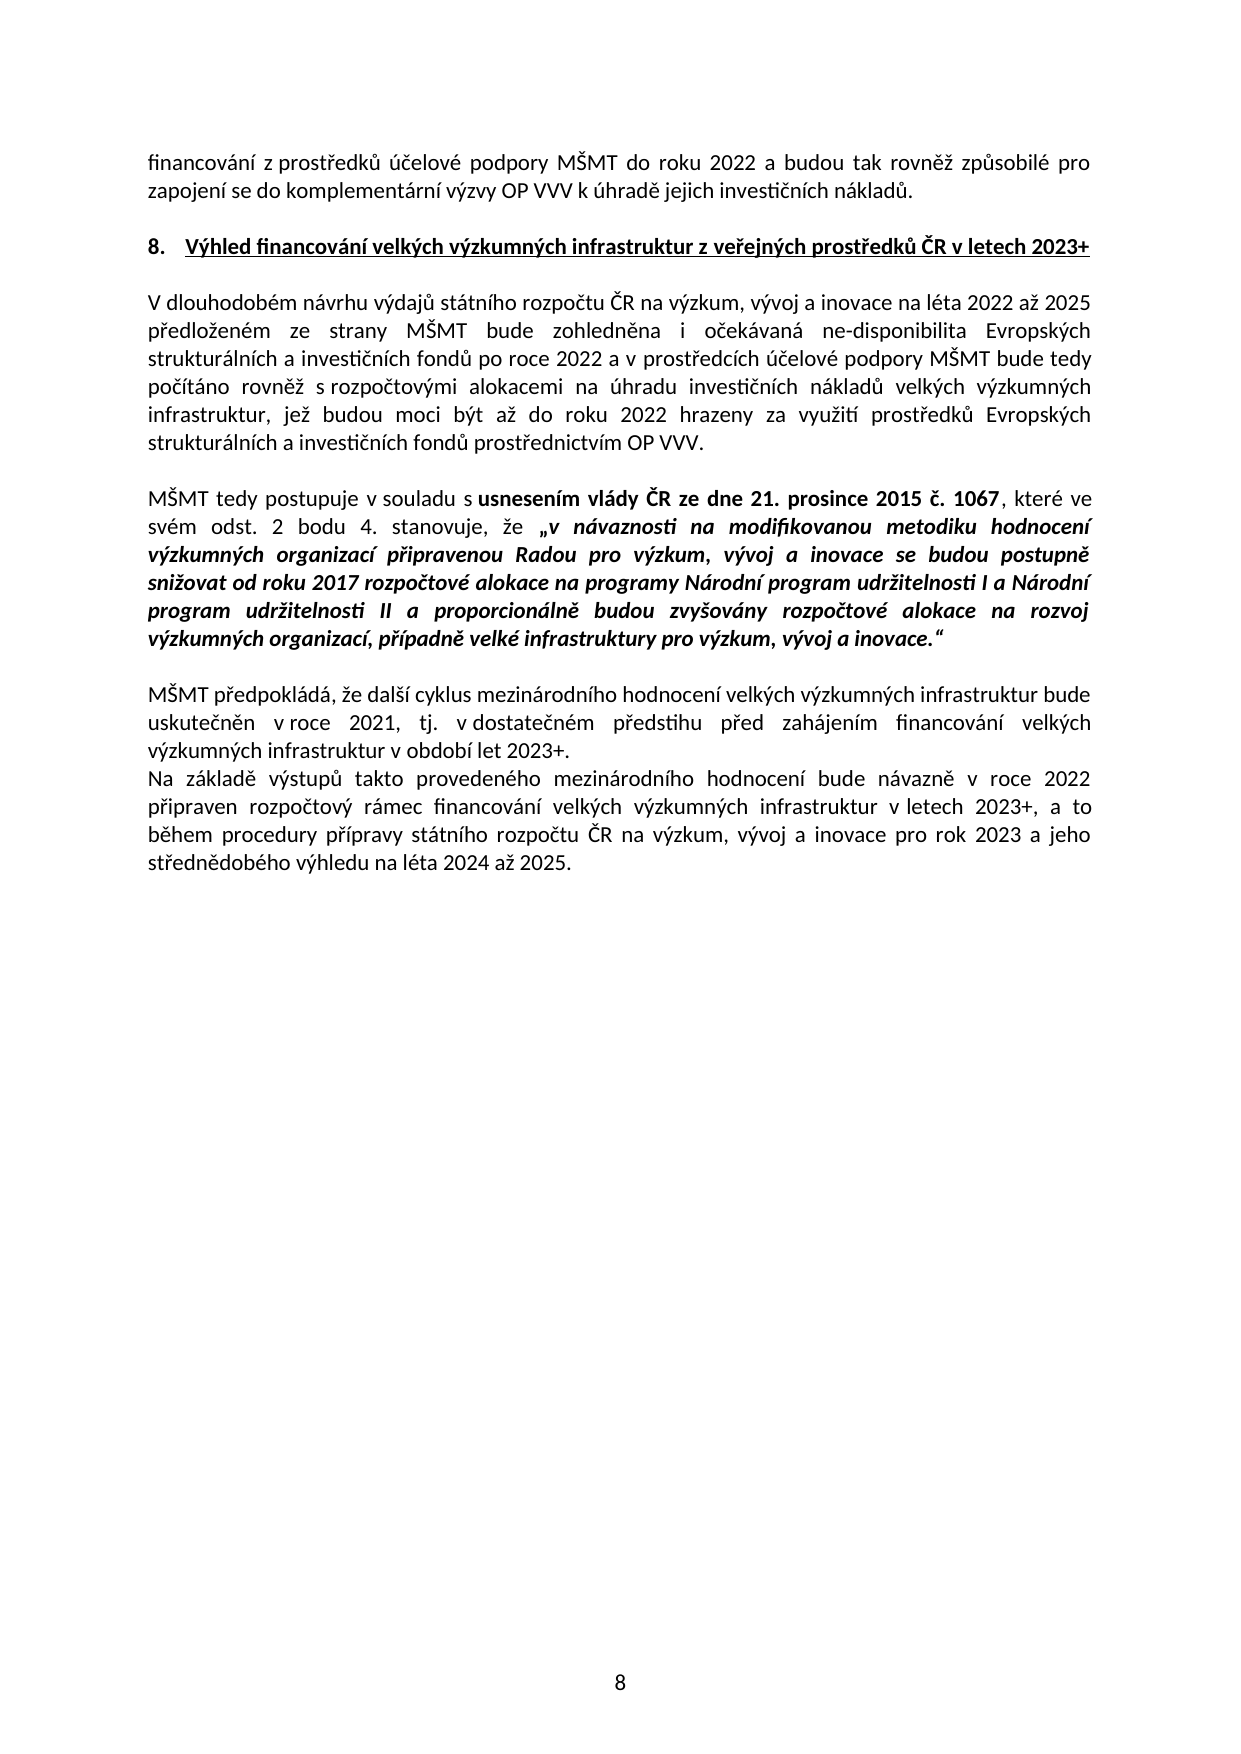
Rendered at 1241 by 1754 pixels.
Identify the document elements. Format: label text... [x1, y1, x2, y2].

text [148, 148, 1092, 204]
text MŠMT předpokládá, že další cyklus mezinárodního hodnocení velkých výzkumných infrastruktur bude uskutečněn v roce 2021, tj. v dostatečném předstihu před zahájením financování velkých výzkumných infrastruktur v období let 2023+. [148, 680, 1092, 764]
list Výhled financování velkých výzkumných infrastruktur z veřejných prostředků ČR v letech 2023+ [148, 232, 1092, 260]
text V dlouhodobém návrhu výdajů státního rozpočtu ČR na výzkum, vývoj a inovace na léta 2022 až 2025 předloženém ze strany MŠMT bude zohledněna i očekávaná ne-disponibilita Evropských strukturálních a investičních fondů po roce 2022 a v prostředcích účelové podpory MŠMT bude tedy počítáno rovněž s rozpočtovými alokacemi na úhradu investičních nákladů velkých výzkumných infrastruktur, jež budou moci být až do roku 2022 hrazeny za využití prostředků Evropských strukturálních a investičních fondů prostřednictvím OP VVV. [148, 288, 1092, 456]
text Na základě výstupů takto provedeného mezinárodního hodnocení bude návazně v roce 2022 připraven rozpočtový rámec financování velkých výzkumných infrastruktur v letech 2023+, a to během procedury přípravy státního rozpočtu ČR na výzkum, vývoj a inovace pro rok 2023 a jeho střednědobého výhledu na léta 2024 až 2025. [148, 764, 1092, 876]
text MŠMT tedy postupuje v souladu s usnesením vlády ČR ze dne 21. prosince 2015 č. 1067, které ve svém odst. 2 bodu 4. stanovuje, že „v návaznosti na modifikovanou metodiku hodnocení výzkumných organizací připravenou Radou pro výzkum, vývoj a inovace se budou postupně snižovat od roku 2017 rozpočtové alokace na programy Národní program udržitelnosti I a Národní program udržitelnosti II a proporcionálně budou zvyšovány rozpočtové alokace na rozvoj výzkumných organizací, případně velké infrastruktury pro výzkum, vývoj a inovace.“ [148, 484, 1092, 652]
